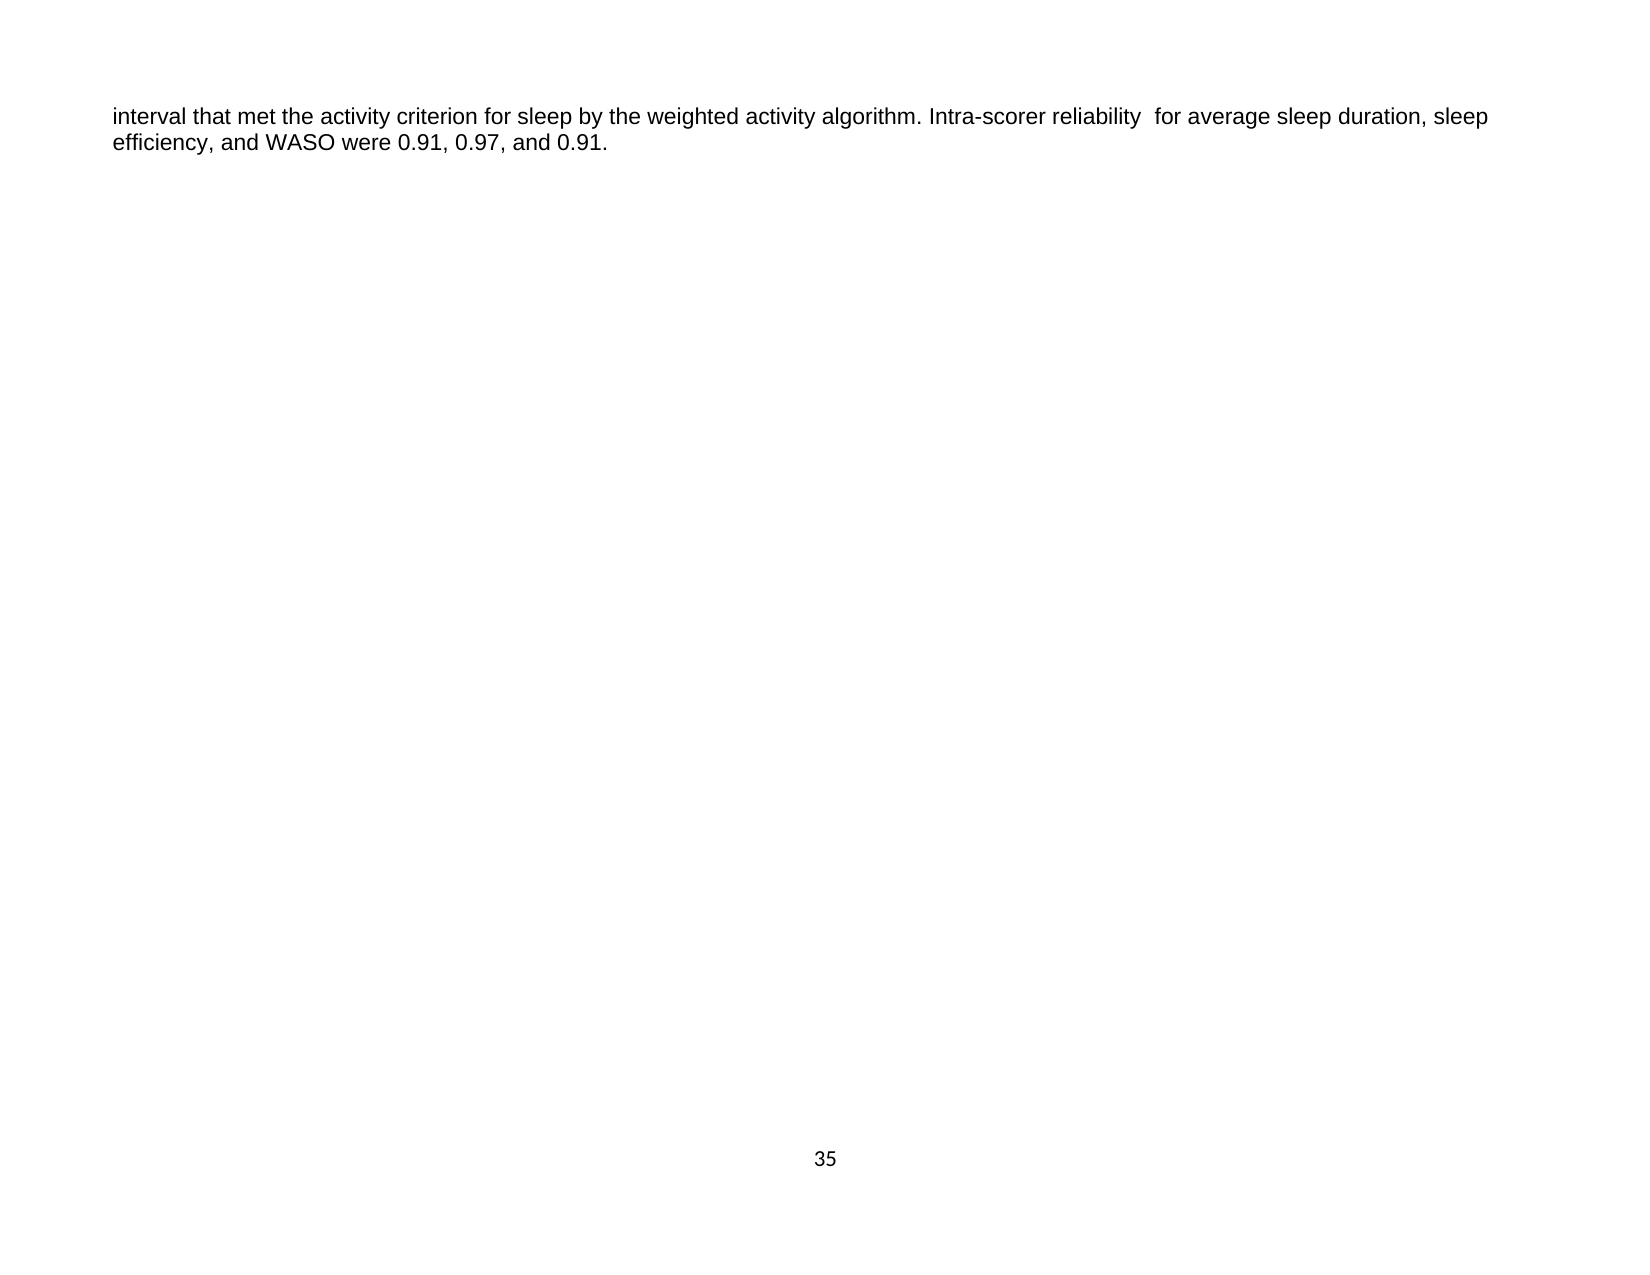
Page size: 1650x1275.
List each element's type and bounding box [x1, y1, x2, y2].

text [112, 103, 1575, 156]
